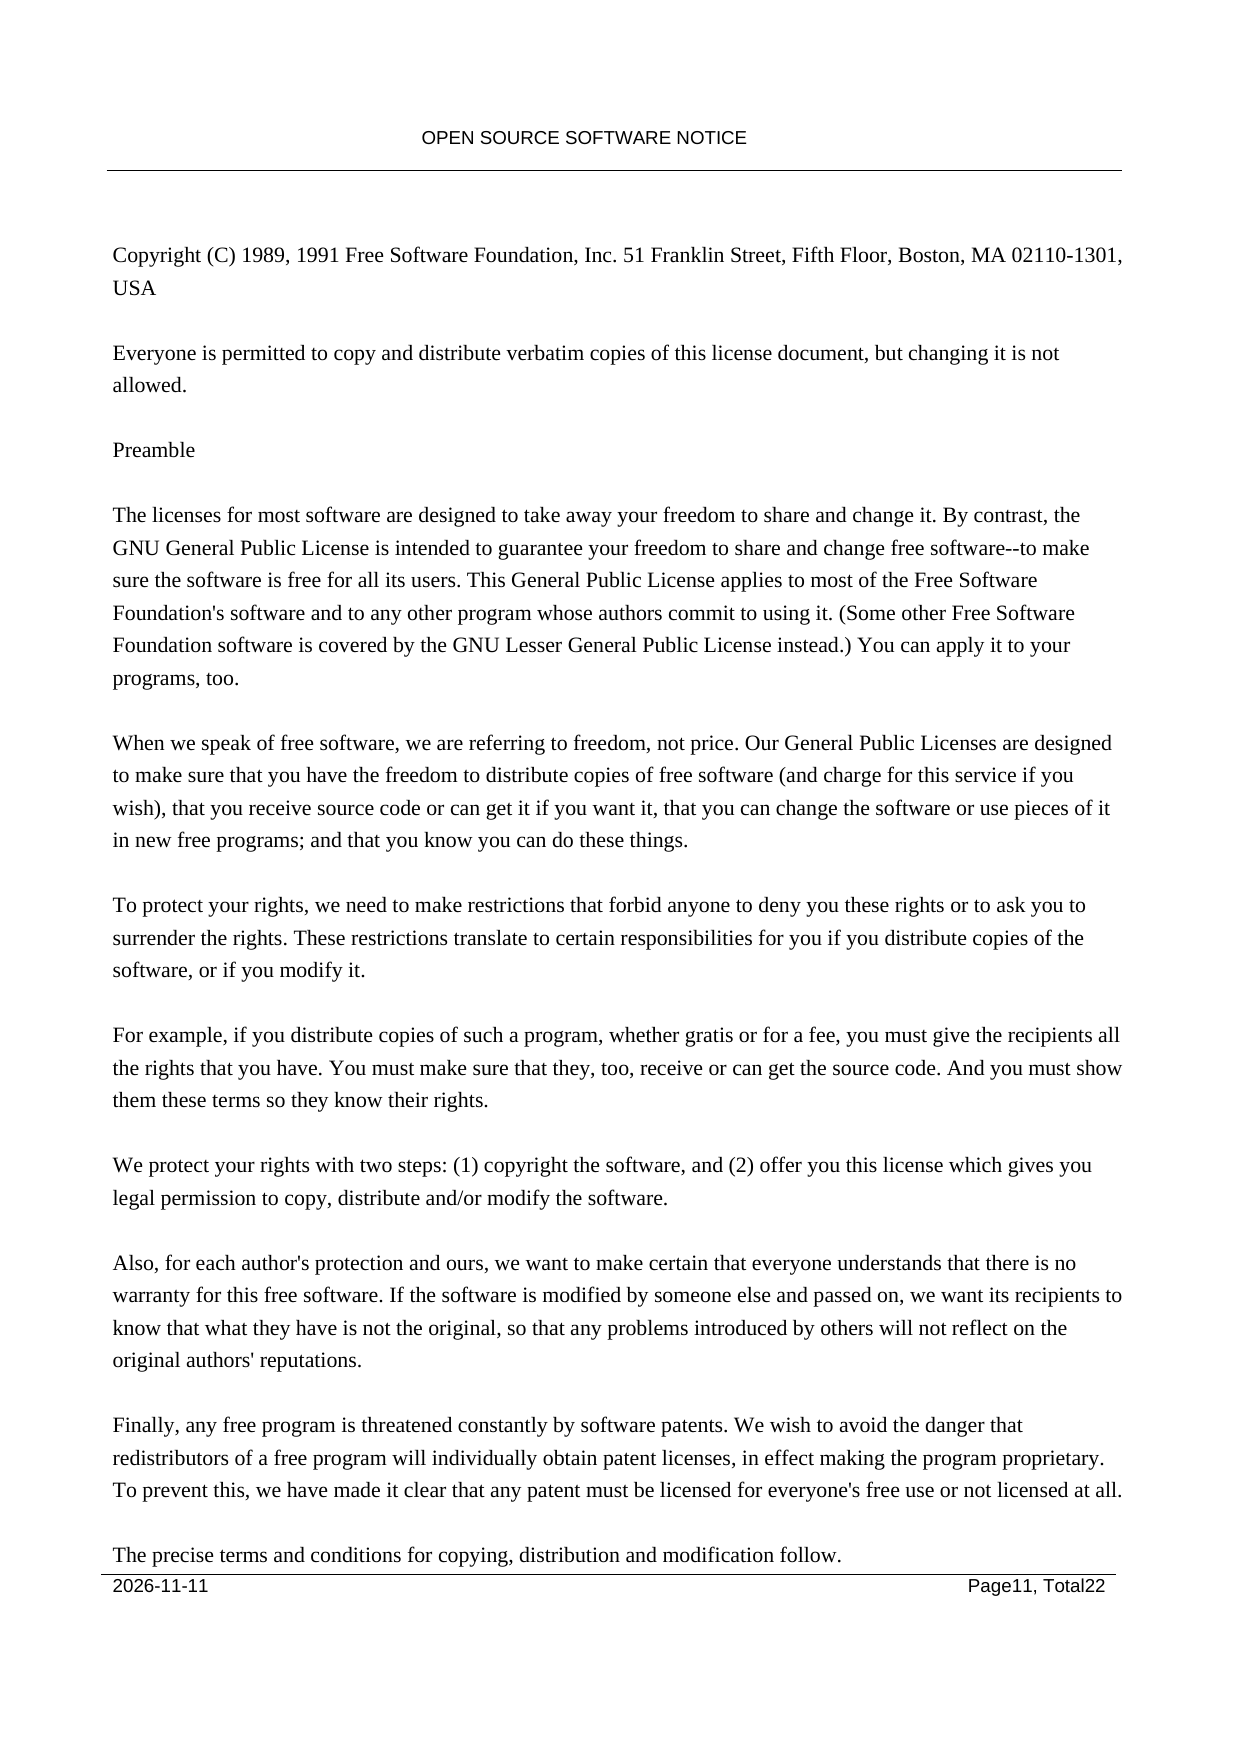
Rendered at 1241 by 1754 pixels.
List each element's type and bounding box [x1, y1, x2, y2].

text [112, 206, 1128, 1571]
